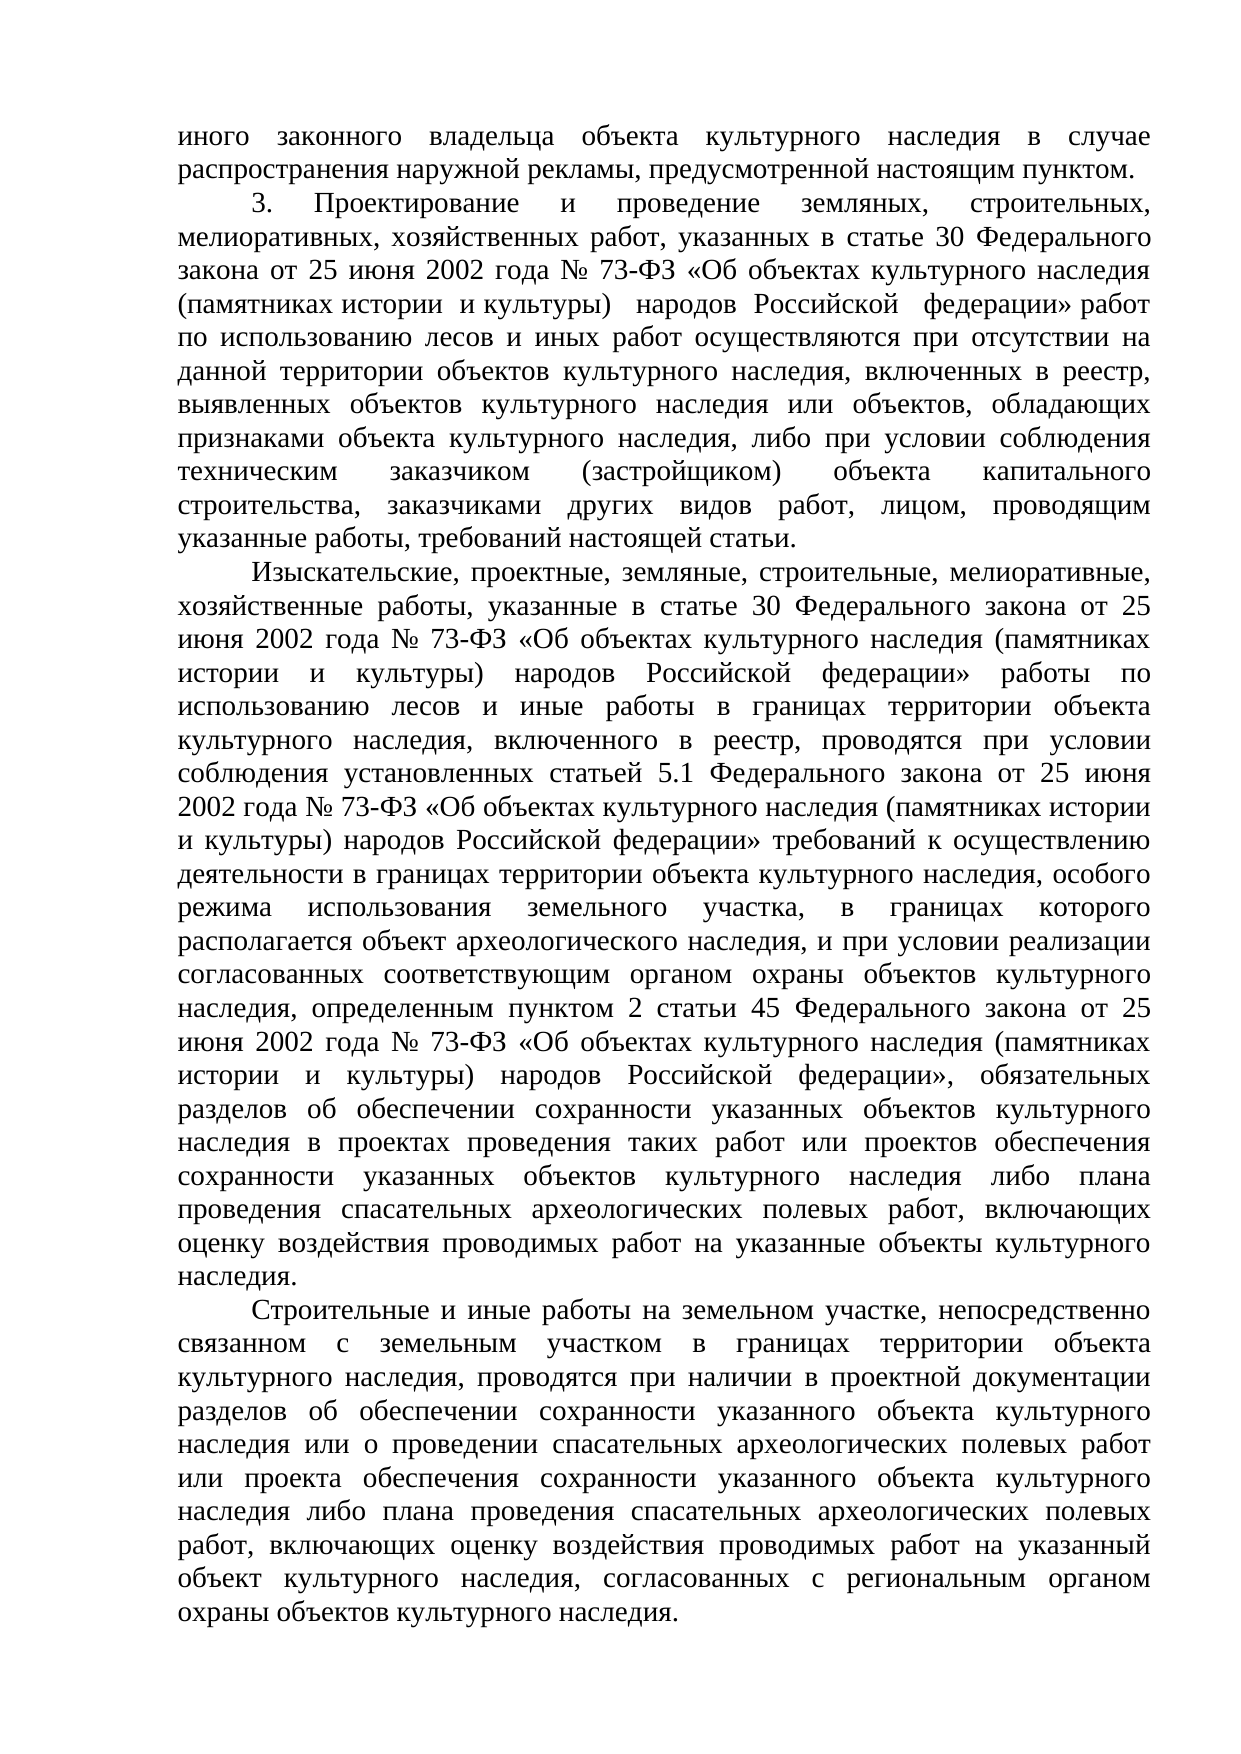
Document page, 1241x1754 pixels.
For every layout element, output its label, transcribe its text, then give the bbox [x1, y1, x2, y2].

text Изыскательские, проектные, земляные, строительные, мелиоративные, хозяйственные работы, указанные в статье 30 Федерального закона от 25 июня 2002 года № 73-ФЗ «Об объектах культурного наследия (памятниках истории и культуры) народов Российской федерации» работы по использованию лесов и иные работы в границах территории объекта культурного наследия, включенного в реестр, проводятся при условии соблюдения установленных статьей 5.1 Федерального закона от 25 июня 2002 года № 73-ФЗ «Об объектах культурного наследия (памятниках истории и культуры) народов Российской федерации» требований к осуществлению деятельности в границах территории объекта культурного наследия, особого режима использования земельного участка, в границах которого располагается объект археологического наследия, и при условии реализации согласованных соответствующим органом охраны объектов культурного наследия, определенным пунктом 2 статьи 45 Федерального закона от 25 июня 2002 года № 73-ФЗ «Об объектах культурного наследия (памятниках истории и культуры) народов Российской федерации», обязательных разделов об обеспечении сохранности указанных объектов культурного наследия в проектах проведения таких работ или проектов обеспечения сохранности указанных объектов культурного наследия либо плана проведения спасательных археологических полевых работ, включающих оценку воздействия проводимых работ на указанные объекты культурного наследия. [177, 554, 1152, 1292]
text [177, 118, 1152, 185]
text 3. Проектирование и проведение земляных, строительных, мелиоративных, хозяйственных работ, указанных в статье 30 Федерального закона от 25 июня 2002 года № 73-ФЗ «Об объектах культурного наследия (памятниках истории и культуры) народов Российской федерации» работ по использованию лесов и иных работ осуществляются при отсутствии на данной территории объектов культурного наследия, включенных в реестр, выявленных объектов культурного наследия или объектов, обладающих признаками объекта культурного наследия, либо при условии соблюдения техническим заказчиком (застройщиком) объекта капитального строительства, заказчиками других видов работ, лицом, проводящим указанные работы, требований настоящей статьи. [177, 185, 1152, 554]
text Строительные и иные работы на земельном участке, непосредственно связанном с земельным участком в границах территории объекта культурного наследия, проводятся при наличии в проектной документации разделов об обеспечении сохранности указанного объекта культурного наследия или о проведении спасательных археологических полевых работ или проекта обеспечения сохранности указанного объекта культурного наследия либо плана проведения спасательных археологических полевых работ, включающих оценку воздействия проводимых работ на указанный объект культурного наследия, согласованных с региональным органом охраны объектов культурного наследия. [177, 1292, 1152, 1627]
